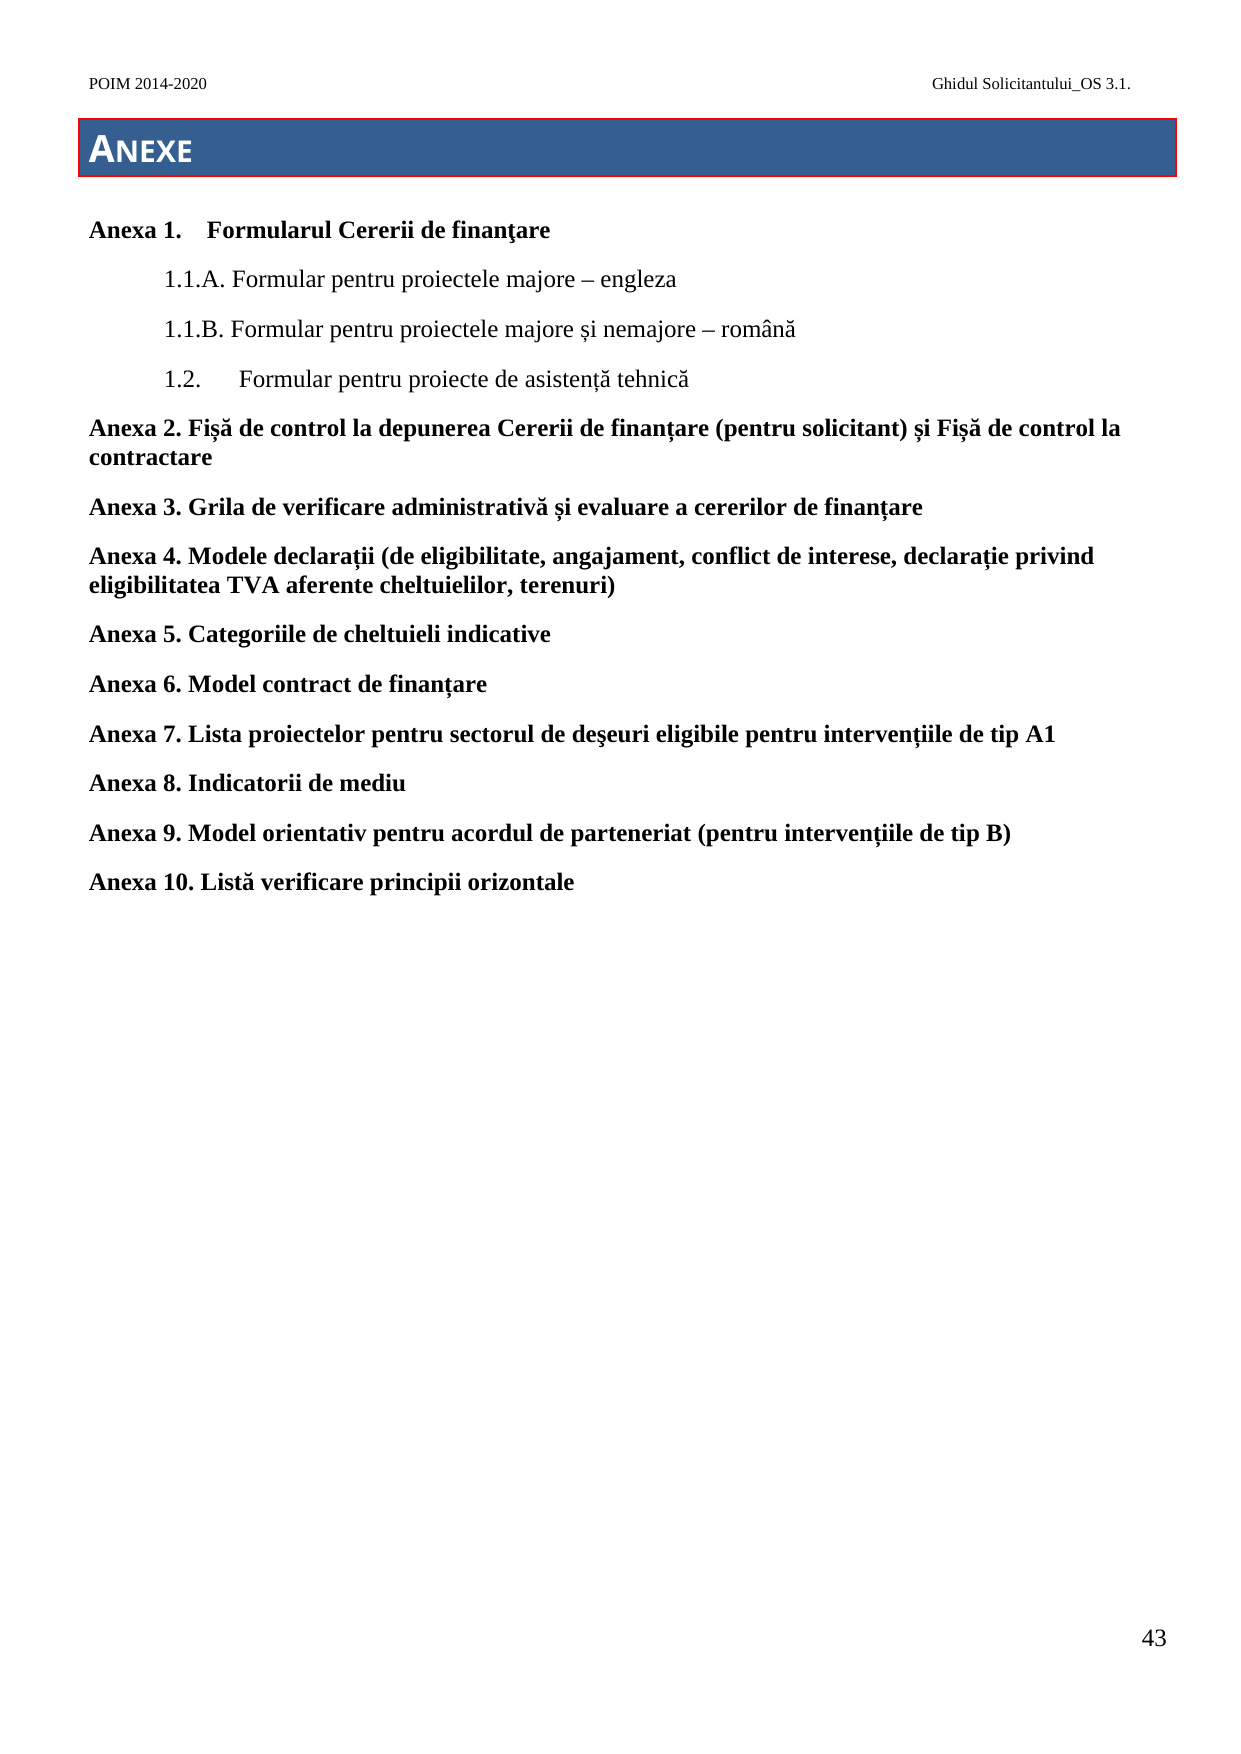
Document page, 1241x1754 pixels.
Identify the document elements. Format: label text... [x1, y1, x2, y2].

subtitle 1.2. Formular pentru proiecte de asistență tehnică [164, 364, 1166, 392]
subtitle 1.1.A. Formular pentru proiectele majore – engleza [164, 264, 1166, 293]
subtitle Anexa 5. Categoriile de cheltuieli indicative [89, 619, 1166, 648]
subtitle Anexa 1. Formularul Cererii de finanţare [89, 215, 1166, 244]
subtitle Anexa 3. Grila de verificare administrativă și evaluare a cererilor de finanțare [89, 492, 1166, 520]
subtitle 1.1.B. Formular pentru proiectele majore și nemajore – română [164, 314, 1166, 343]
subtitle Anexa 4. Modele declarații (de eligibilitate, angajament, conflict de interese, declarație privind eligibilitatea TVA aferente cheltuielilor, terenuri) [89, 541, 1166, 599]
subtitle Anexa 7. Lista proiectelor pentru sectorul de deşeuri eligibile pentru intervențiile de tip A1 [89, 719, 1166, 747]
subtitle Anexa 2. Fișă de control la depunerea Cererii de finanțare (pentru solicitant) și Fișă de control la contractare [89, 413, 1166, 471]
subtitle Anexa 6. Model contract de finanțare [89, 669, 1166, 698]
subtitle Anexa 10. Listă verificare principii orizontale [89, 867, 1166, 896]
subtitle Anexa 9. Model orientativ pentru acordul de parteneriat (pentru intervențiile de tip B) [89, 818, 1166, 847]
subtitle Anexa 8. Indicatorii de mediu [89, 768, 1166, 797]
subtitle Anexe [80, 120, 1175, 175]
